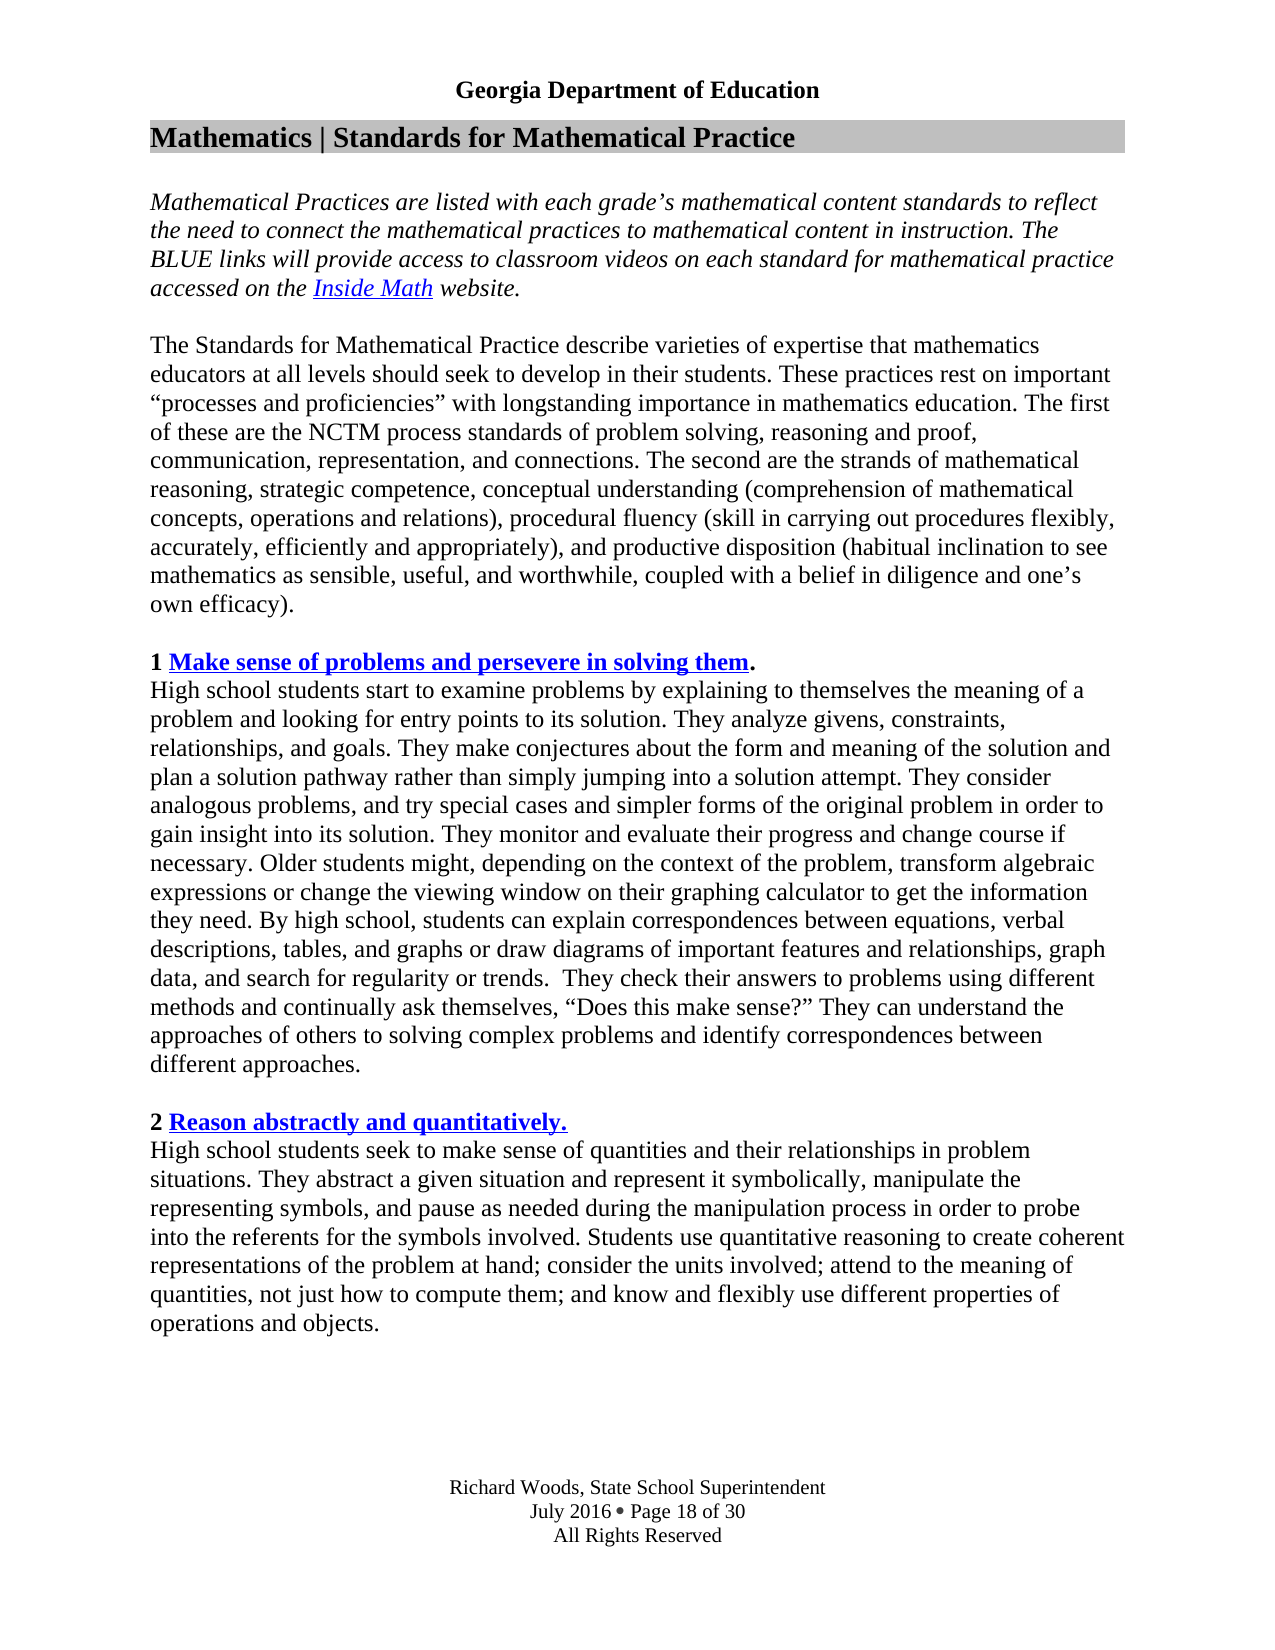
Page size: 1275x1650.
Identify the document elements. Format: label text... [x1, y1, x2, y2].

text The Standards for Mathematical Practice describe varieties of expertise that mathematics educators at all levels should seek to develop in their students. These practices rest on important “processes and proficiencies” with longstanding importance in mathematics education. The first of these are the NCTM process standards of problem solving, reasoning and proof, communication, representation, and connections. The second are the strands of mathematical reasoning, strategic competence, conceptual understanding (comprehension of mathematical concepts, operations and relations), procedural fluency (skill in carrying out procedures flexibly, accurately, efficiently and appropriately), and productive disposition (habitual inclination to see mathematics as sensible, useful, and worthwhile, coupled with a belief in diligence and one’s own efficacy). [150, 330, 1125, 618]
text High school students start to examine problems by explaining to themselves the meaning of a problem and looking for entry points to its solution. They analyze givens, constraints, relationships, and goals. They make conjectures about the form and meaning of the solution and plan a solution pathway rather than simply jumping into a solution attempt. They consider analogous problems, and try special cases and simpler forms of the original problem in order to gain insight into its solution. They monitor and evaluate their progress and change course if necessary. Older students might, depending on the context of the problem, transform algebraic expressions or change the viewing window on their graphing calculator to get the information they need. By high school, students can explain correspondences between equations, verbal descriptions, tables, and graphs or draw diagrams of important features and relationships, graph data, and search for regularity or trends. They check their answers to problems using different methods and continually ask themselves, “Does this make sense?” They can understand the approaches of others to solving complex problems and identify correspondences between different approaches. [150, 675, 1125, 1078]
text Mathematical Practices are listed with each grade’s mathematical content standards to reflect the need to connect the mathematical practices to mathematical content in instruction. The BLUE links will provide access to classroom videos on each standard for mathematical practice accessed on the Inside Math website. [150, 187, 1125, 302]
text 2 Reason abstractly and quantitatively. [150, 1107, 1125, 1135]
text High school students seek to make sense of quantities and their relationships in problem situations. They abstract a given situation and represent it symbolically, manipulate the representing symbols, and pause as needed during the manipulation process in order to probe into the referents for the symbols involved. Students use quantitative reasoning to create coherent representations of the problem at hand; consider the units involved; attend to the meaning of quantities, not just how to compute them; and know and flexibly use different properties of operations and objects. [150, 1135, 1125, 1337]
text 1 Make sense of problems and persevere in solving them. [150, 647, 1125, 675]
text Mathematics | Standards for Mathematical Practice [150, 120, 1125, 153]
